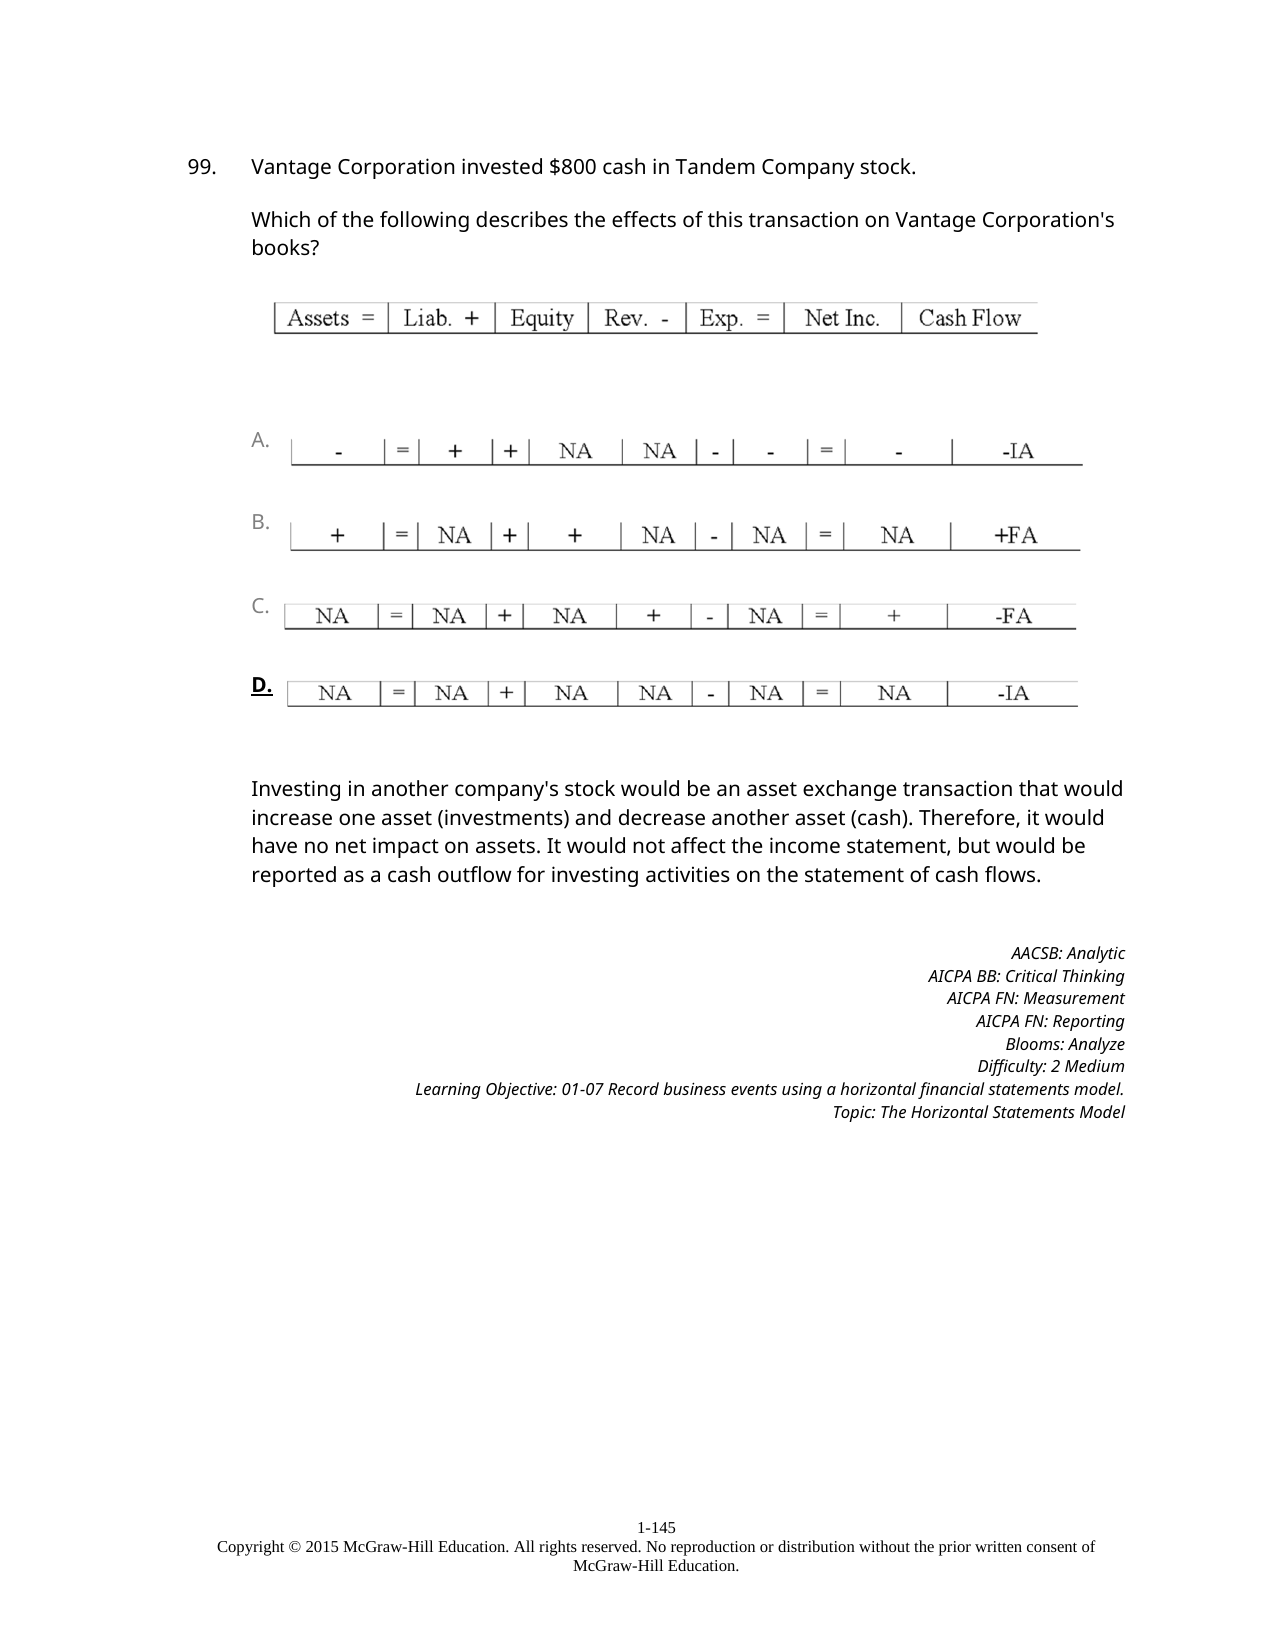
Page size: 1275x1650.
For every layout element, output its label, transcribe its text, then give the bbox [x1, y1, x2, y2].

table_header 99. [188, 153, 251, 916]
table_header Vantage Corporation invested $800 cash in Tandem Company stock. Which of the following describes the effects of this transaction on Vantage Corporation's books? Investing in another company's stock would be an asset exchange transaction that would increase one asset (investments) and decrease another asset (cash). Therefore, it would have no net impact on assets. It would not affect the income statement, but would be reported as a cash outflow for investing activities on the statement of cash flows. [251, 153, 1125, 916]
picture [283, 507, 1090, 561]
picture [277, 591, 1125, 640]
table_header AACSB: Analytic AICPA BB: Critical Thinking AICPA FN: Measurement AICPA FN: Reporting Blooms: Analyze Difficulty: 2 Medium Learning Objective: 01-07 Record business events using a horizontal financial statements model. Topic: The Horizontal Statements Model [188, 941, 1125, 1146]
picture [256, 285, 1063, 363]
picture [283, 670, 1095, 719]
picture [283, 425, 1106, 477]
